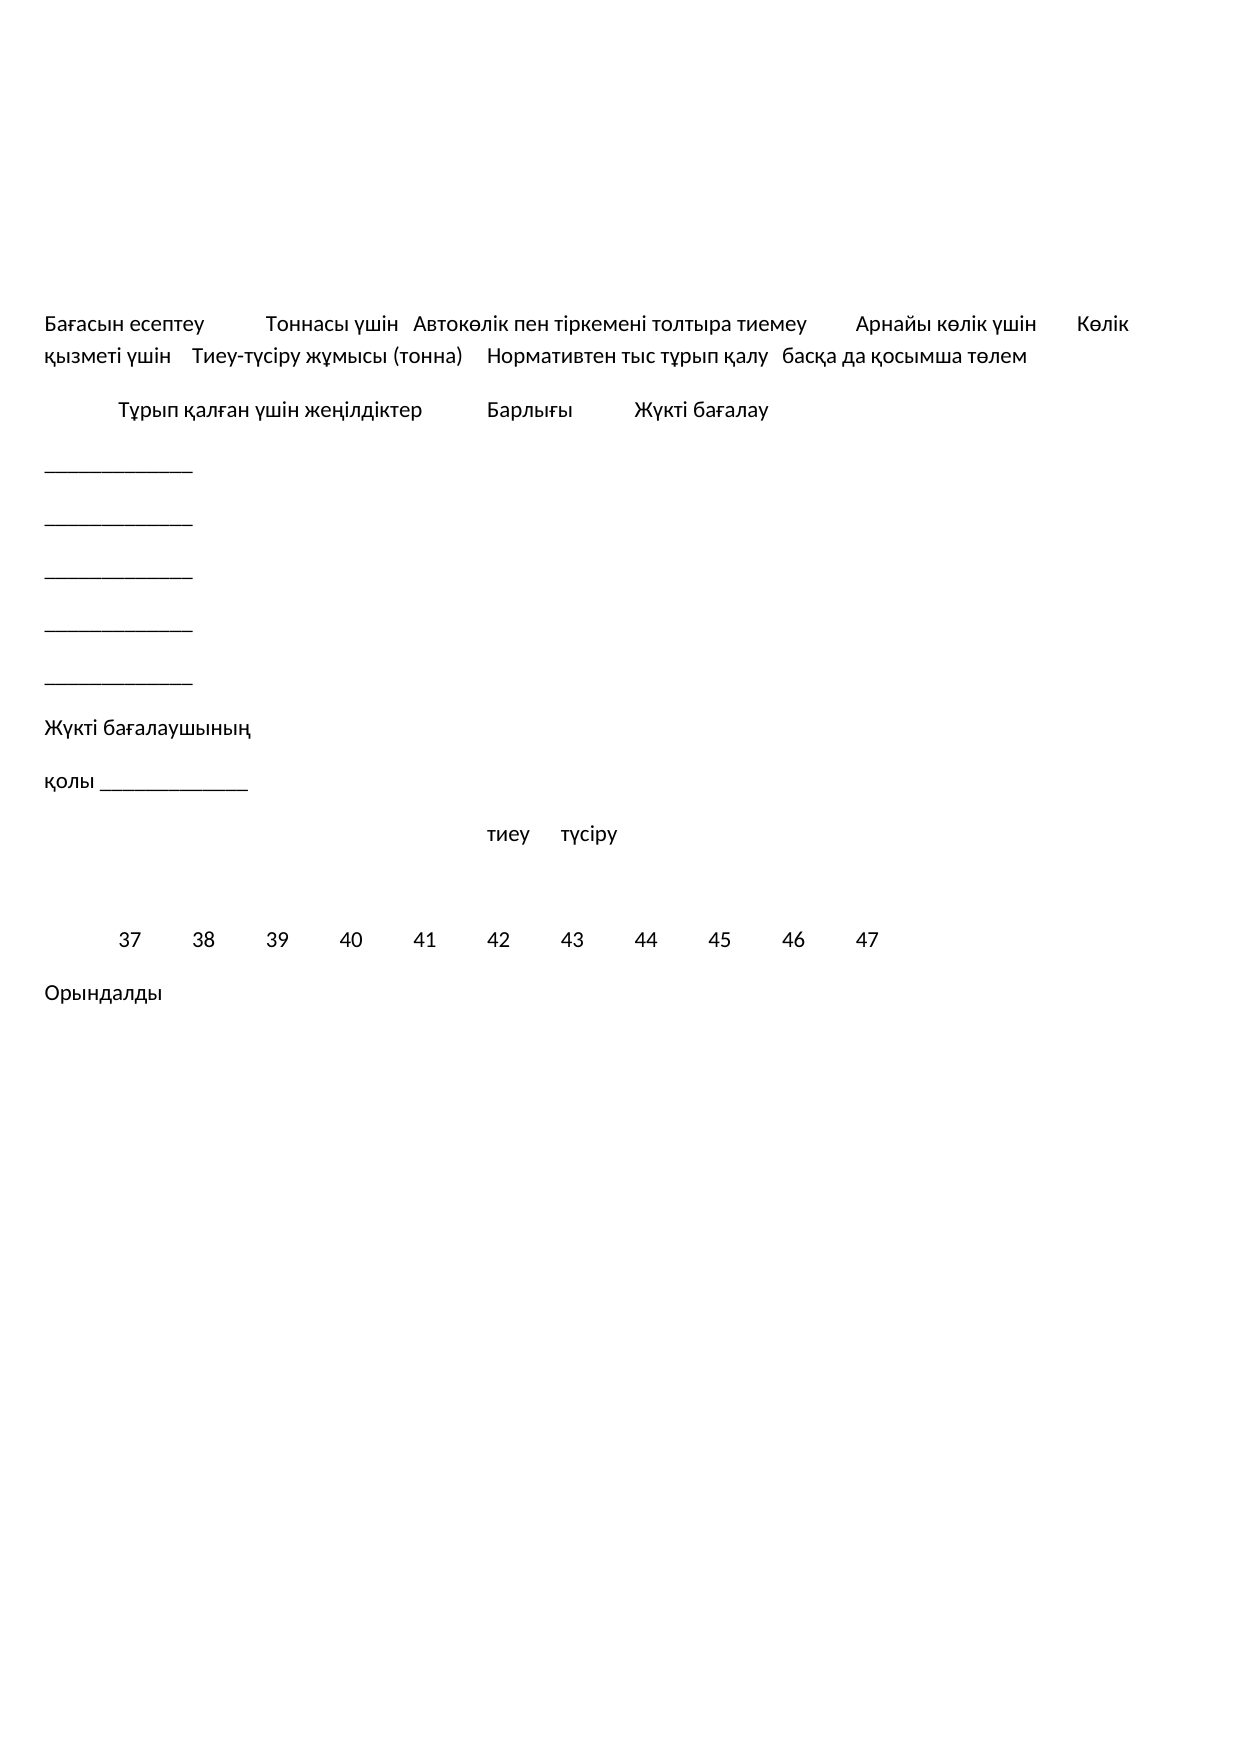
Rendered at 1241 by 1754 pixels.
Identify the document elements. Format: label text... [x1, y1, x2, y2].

text _____________ [44, 501, 1181, 529]
text қолы _____________ [44, 766, 1181, 794]
text Бағасын есептеу Тоннасы үшін Автокөлік пен тіркемені толтыра тиемеу Арнайы көлік үшін Көлік қызметі үшін Тиеу-түсіру жұмысы (тонна) Нормативтен тыс тұрып қалу басқа да қосымша төлем [44, 309, 1181, 370]
text Орындалды [44, 978, 1181, 1006]
text _____________ [44, 554, 1181, 582]
text 37 38 39 40 41 42 43 44 45 46 47 [44, 925, 1181, 953]
text _____________ [44, 660, 1181, 688]
text тиеу түсіру [44, 819, 1181, 847]
text Жүкті бағалаушының [44, 713, 1181, 741]
text _____________ [44, 448, 1181, 476]
text Тұрып қалған үшін жеңілдіктер Барлығы Жүкті бағалау [44, 395, 1181, 423]
text _____________ [44, 607, 1181, 635]
